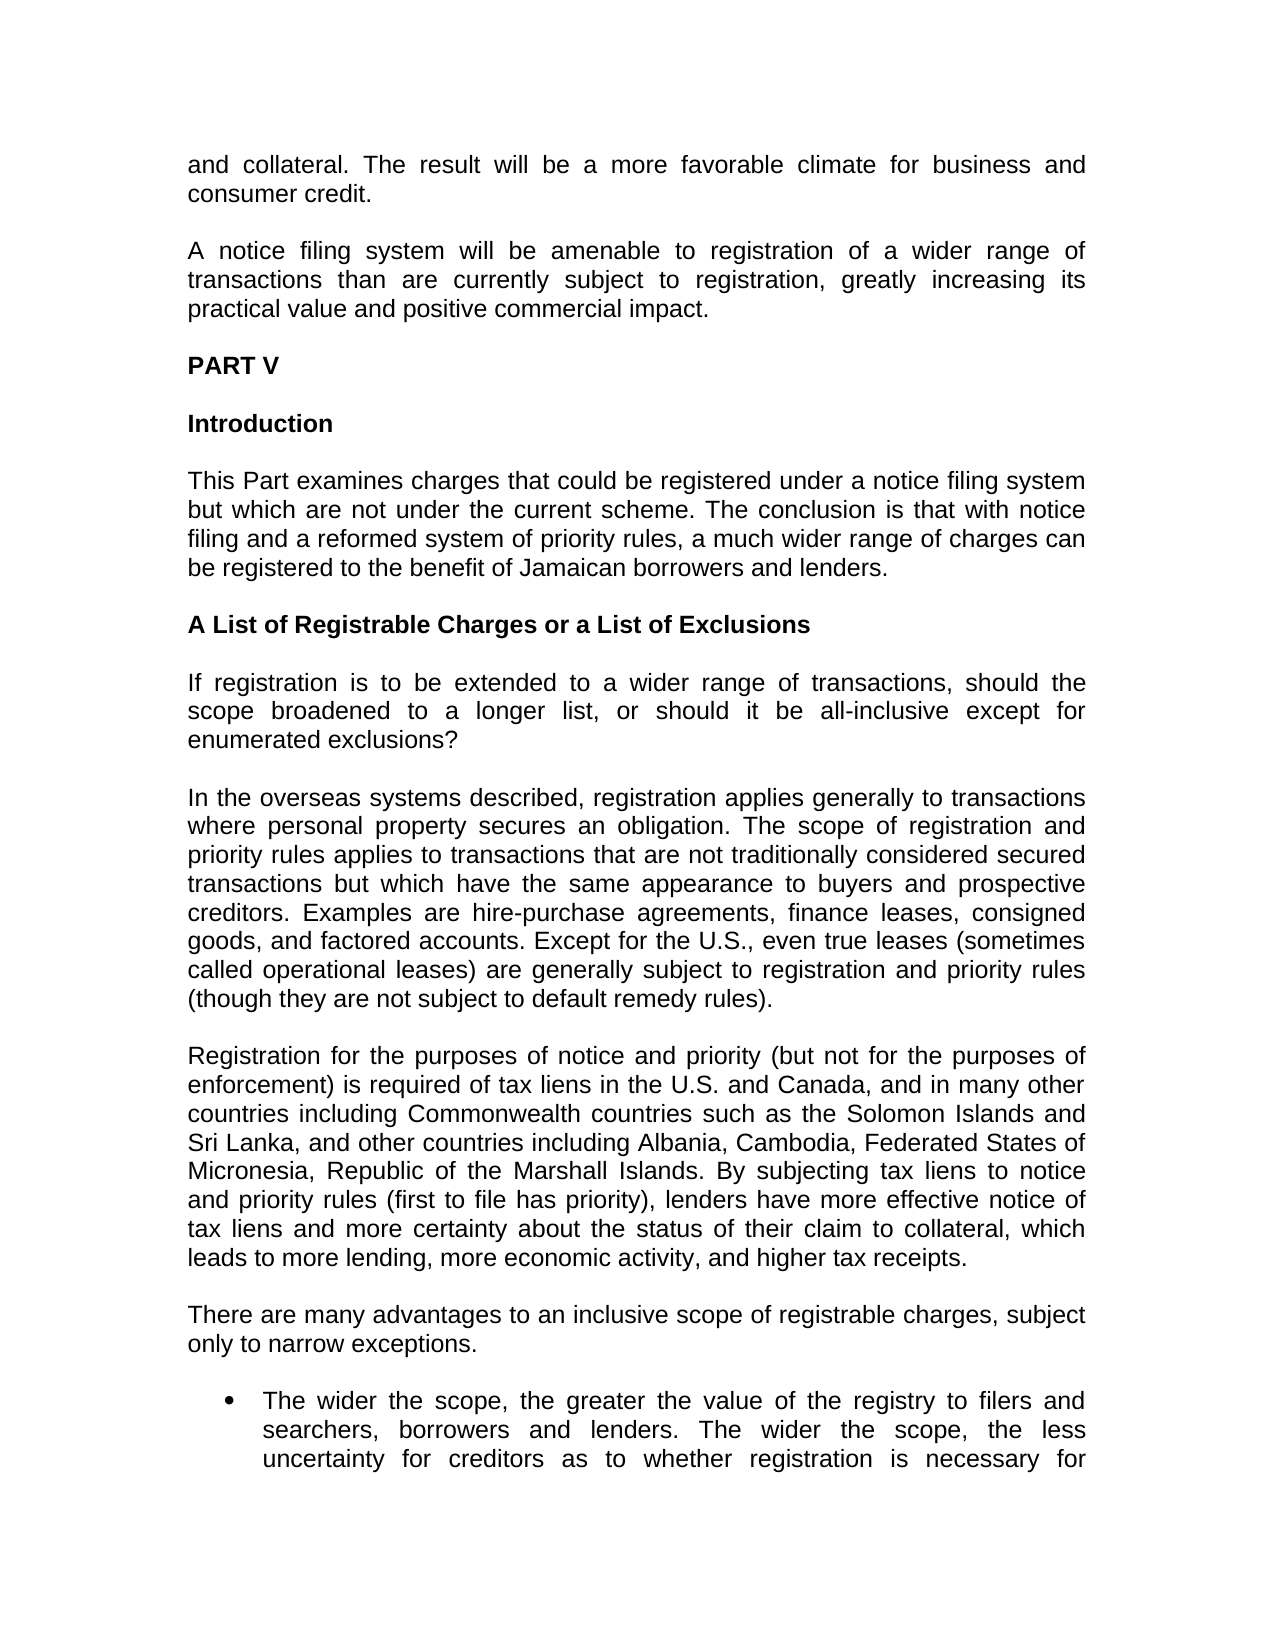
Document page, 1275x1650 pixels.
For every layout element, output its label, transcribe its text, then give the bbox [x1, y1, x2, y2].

text A List of Registrable Charges or a List of Exclusions [187, 610, 1087, 639]
text There are many advantages to an inclusive scope of registrable charges, subject only to narrow exceptions. [187, 1300, 1087, 1357]
text PART V [187, 351, 1087, 380]
text If registration is to be extended to a wider range of transactions, should the scope broadened to a longer list, or should it be all-inclusive except for enumerated exclusions? [187, 667, 1087, 754]
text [187, 150, 1087, 207]
text In the overseas systems described, registration applies generally to transactions where personal property secures an obligation. The scope of registration and priority rules applies to transactions that are not traditionally considered secured transactions but which have the same appearance to buyers and prospective creditors. Examples are hire-purchase agreements, finance leases, consigned goods, and factored accounts. Except for the U.S., even true leases (sometimes called operational leases) are generally subject to registration and priority rules (though they are not subject to default remedy rules). [187, 782, 1087, 1012]
text A notice filing system will be amenable to registration of a wider range of transactions than are currently subject to registration, greatly increasing its practical value and positive commercial impact. [187, 236, 1087, 322]
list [225, 1386, 1087, 1473]
text Registration for the purposes of notice and priority (but not for the purposes of enforcement) is required of tax liens in the U.S. and Canada, and in many other countries including Commonwealth countries such as the Solomon Islands and Sri Lanka, and other countries including Albania, Cambodia, Federated States of Micronesia, Republic of the Marshall Islands. By subjecting tax liens to notice and priority rules (first to file has priority), lenders have more effective notice of tax liens and more certainty about the status of their claim to collateral, which leads to more lending, more economic activity, and higher tax receipts. [187, 1041, 1087, 1271]
text This Part examines charges that could be registered under a notice filing system but which are not under the current scheme. The conclusion is that with notice filing and a reformed system of priority rules, a much wider range of charges can be registered to the benefit of Jamaican borrowers and lenders. [187, 466, 1087, 581]
text Introduction [187, 409, 1087, 437]
